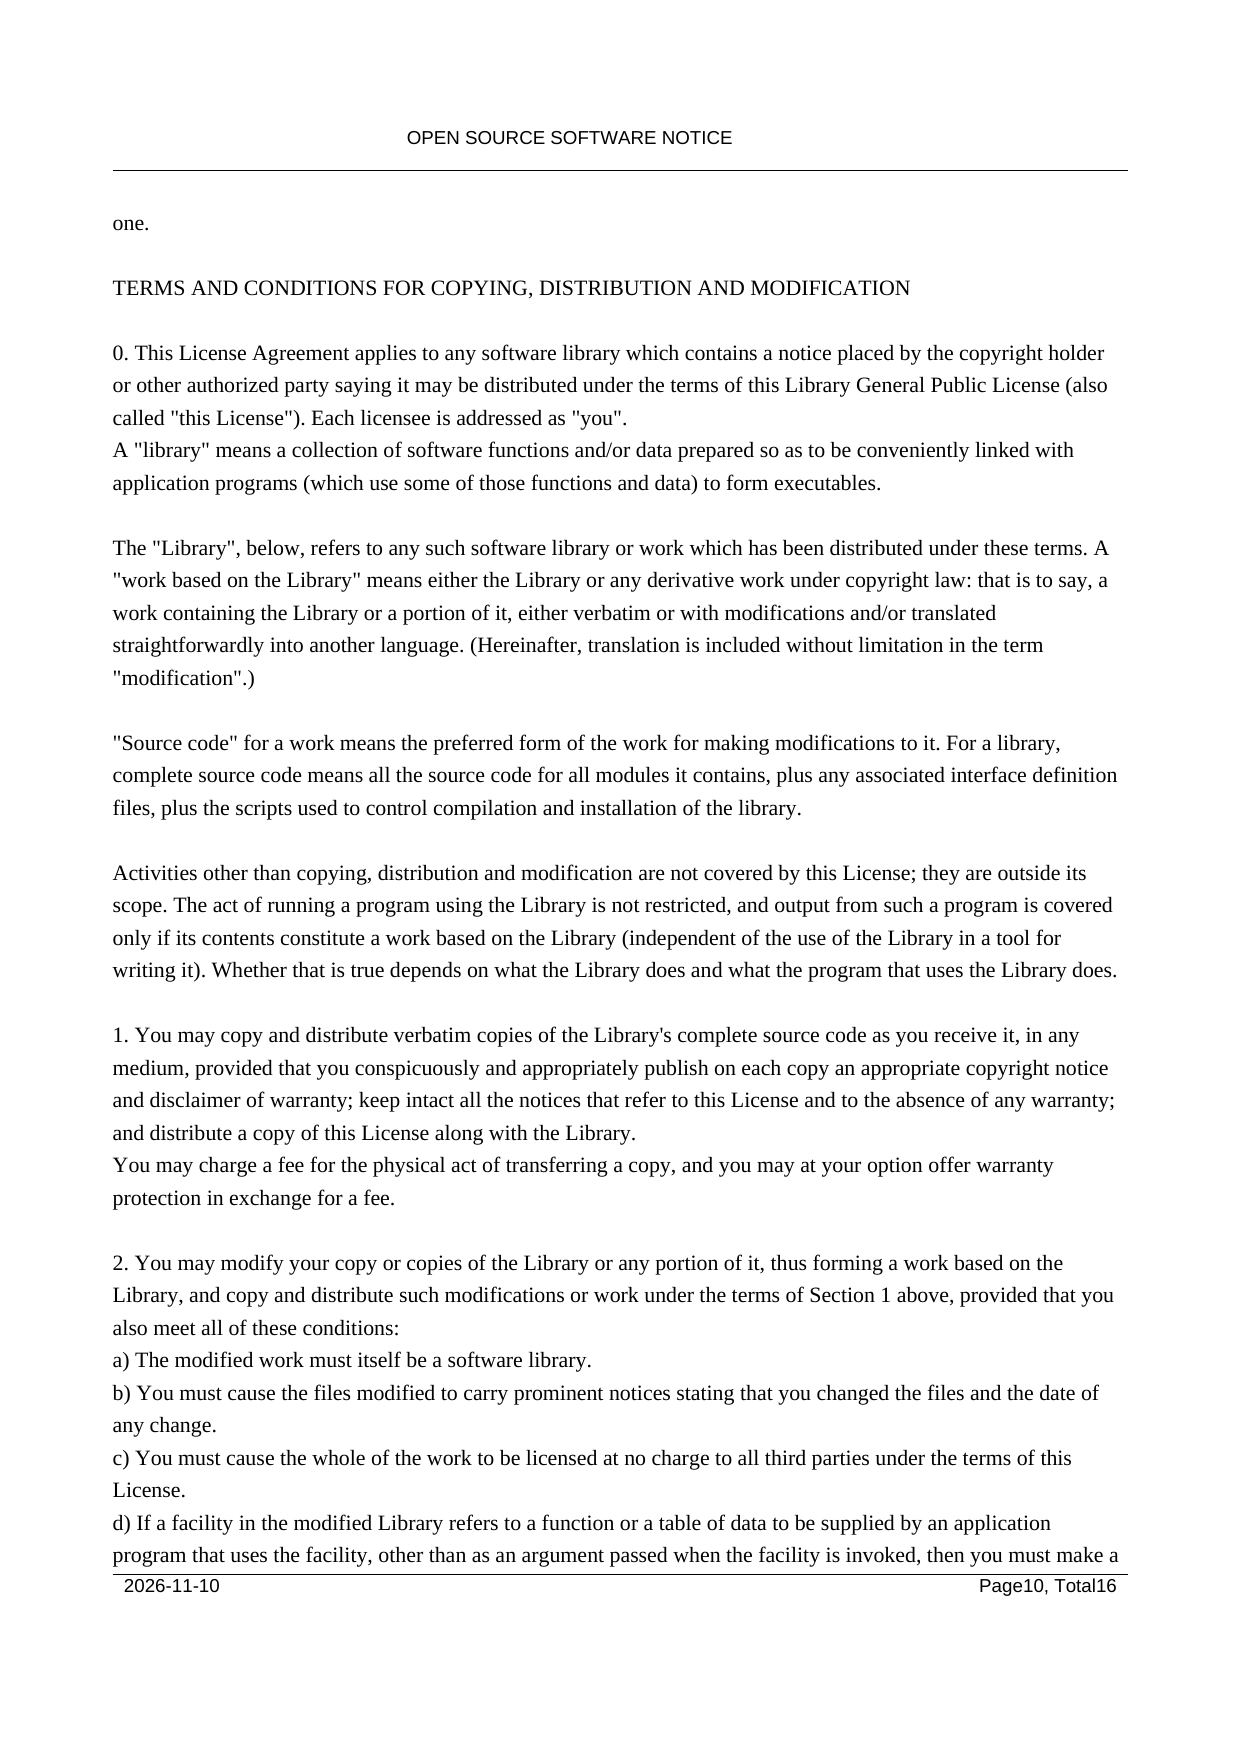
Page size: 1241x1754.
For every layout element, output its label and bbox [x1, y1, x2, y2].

text [112, 206, 1128, 1571]
